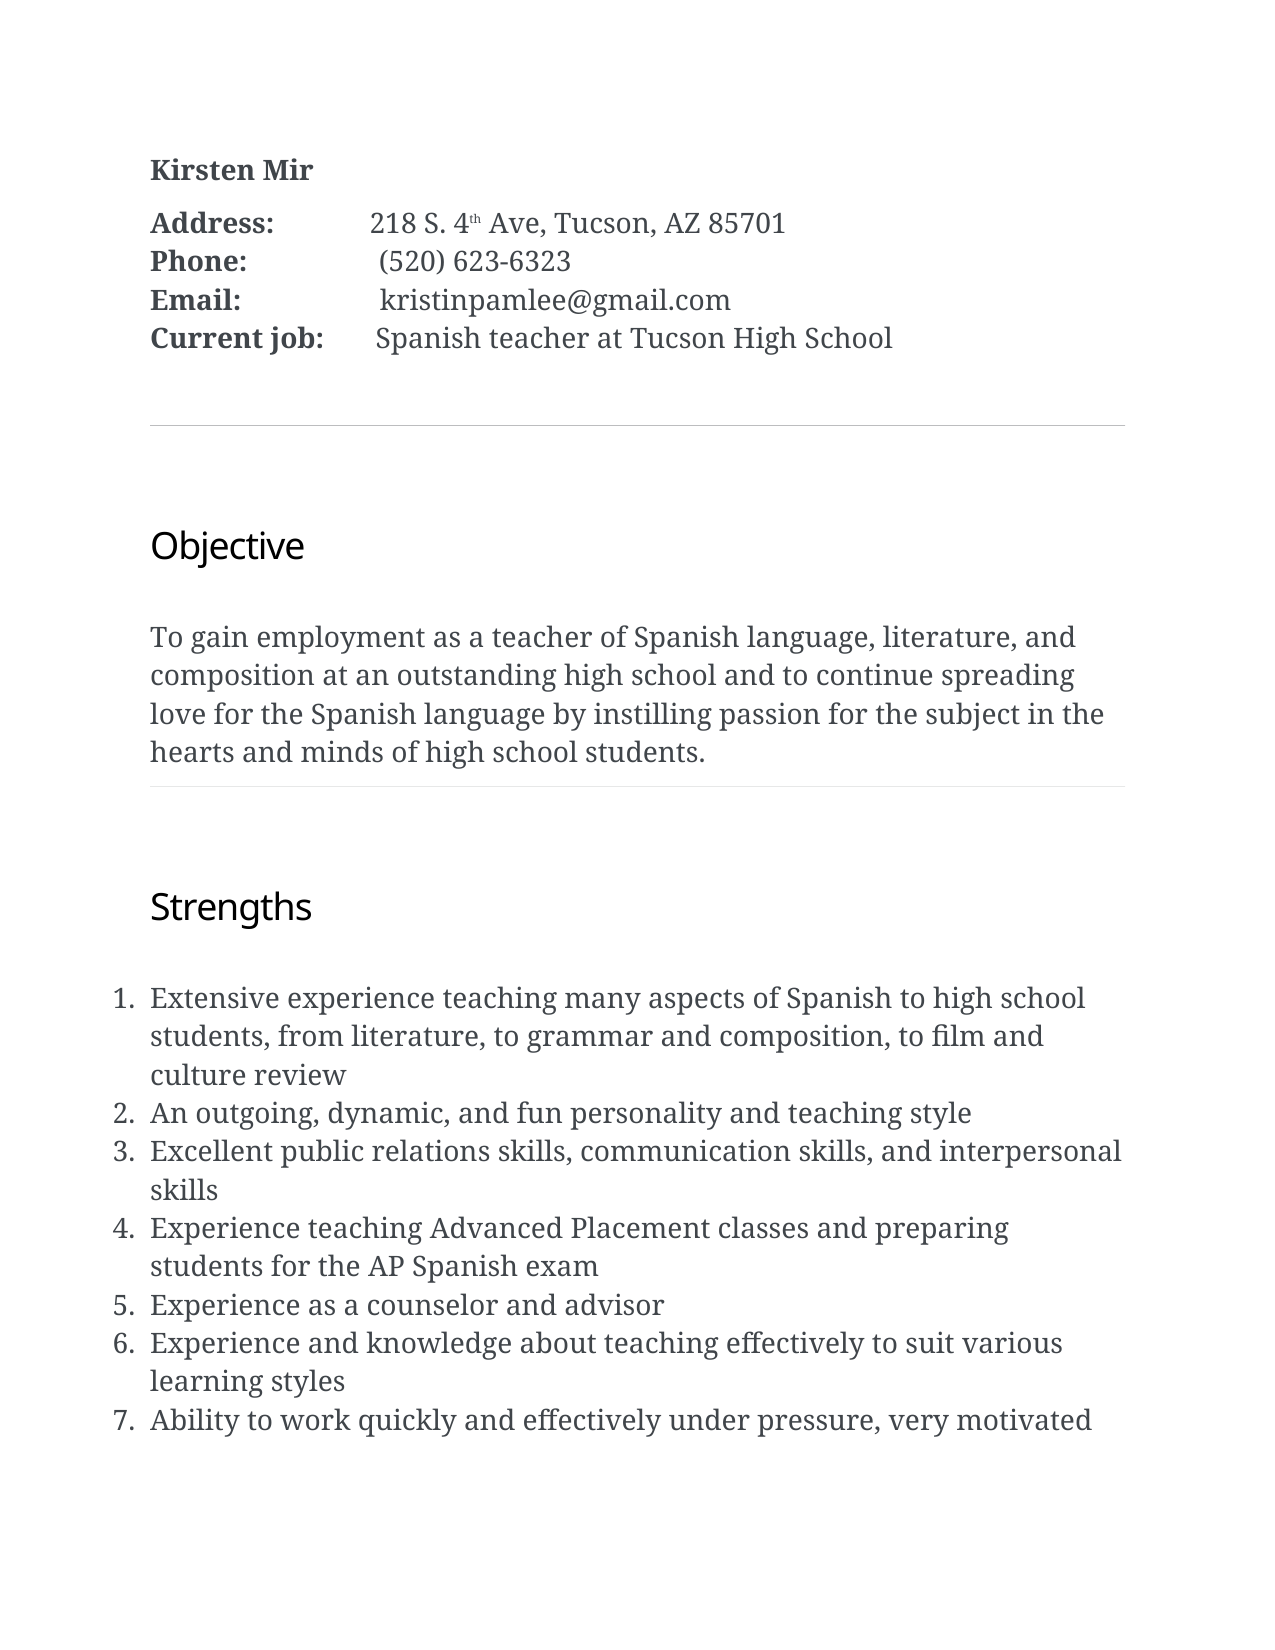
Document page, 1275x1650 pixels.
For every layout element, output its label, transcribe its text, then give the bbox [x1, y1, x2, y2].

list Excellent public relations skills, communication skills, and interpersonal skills [112, 1131, 1125, 1208]
list Experience teaching Advanced Placement classes and preparing students for the AP Spanish exam [112, 1208, 1125, 1285]
text Objective [150, 519, 1125, 570]
text To gain employment as a teacher of Spanish language, literature, and composition at an outstanding high school and to continue spreading love for the Spanish language by instilling passion for the subject in the hearts and minds of high school students. [150, 617, 1125, 771]
text Kirsten Mir [150, 150, 1125, 188]
text Address: 218 S. 4th Ave, Tucson, AZ 85701 Phone: (520) 623-6323 Email: kristinpamlee@gmail.com Current job: Spanish teacher at Tucson High School [150, 203, 1125, 357]
list Extensive experience teaching many aspects of Spanish to high school students, from literature, to grammar and composition, to film and culture review [112, 978, 1125, 1093]
list Experience and knowledge about teaching effectively to suit various learning styles [112, 1323, 1125, 1400]
text Strengths [150, 880, 1125, 931]
list Ability to work quickly and effectively under pressure, very motivated [112, 1400, 1125, 1438]
list An outgoing, dynamic, and fun personality and teaching style [112, 1093, 1125, 1131]
list Experience as a counselor and advisor [112, 1285, 1125, 1323]
